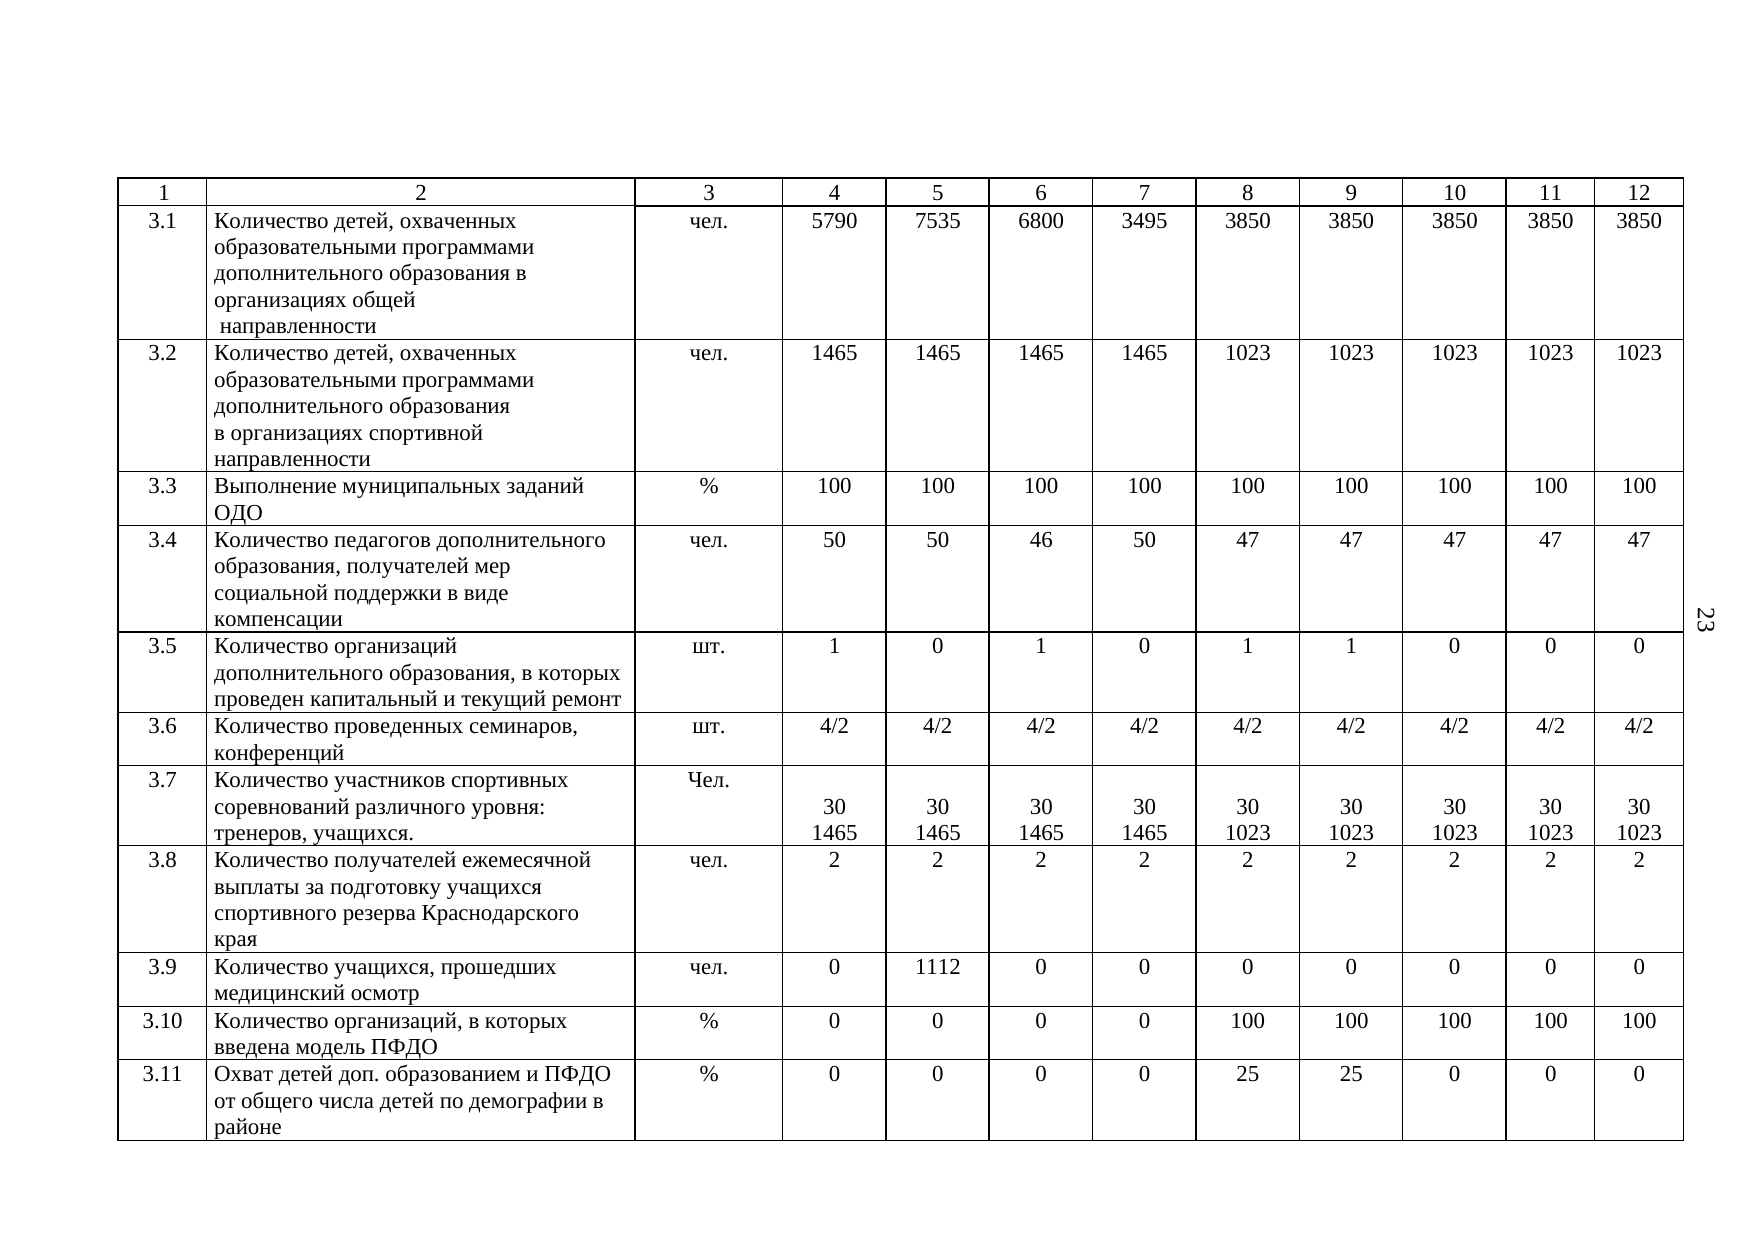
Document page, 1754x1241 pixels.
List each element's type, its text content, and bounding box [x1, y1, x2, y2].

table_cell 7535 [887, 207, 988, 338]
table_cell 3.1 [119, 206, 206, 338]
table_header 10 [1403, 179, 1505, 205]
table_cell 3.7 [119, 766, 206, 845]
table_cell 100 [1300, 1007, 1402, 1059]
table_cell 0 [1093, 633, 1195, 712]
table_cell 30 1023 [1300, 766, 1402, 845]
table_cell 46 [990, 526, 1092, 631]
table_cell 4/2 [1403, 713, 1505, 765]
table_cell чел. [636, 207, 782, 338]
table_cell Количество детей, охваченных образовательными программами дополнительного образования в организациях спортивной направленности [207, 340, 634, 471]
table_cell % [636, 1007, 782, 1059]
table_cell 1023 [1507, 340, 1594, 471]
table_cell 30 1465 [887, 766, 988, 845]
table_cell 100 [1197, 1007, 1299, 1059]
table_cell 1023 [1403, 340, 1505, 471]
table_cell % [636, 1060, 782, 1139]
table_cell Количество детей, охваченных образовательными программами дополнительного образования в организациях общей направленности [207, 206, 634, 338]
table_cell 100 [1507, 472, 1594, 525]
table_cell 47 [1507, 526, 1594, 631]
table_cell 50 [887, 526, 988, 631]
table_header 8 [1197, 179, 1299, 205]
table_cell чел. [636, 340, 782, 471]
table_cell 0 [887, 1060, 988, 1139]
table_cell 1465 [783, 340, 885, 471]
table_cell 1465 [1093, 340, 1195, 471]
table_header 4 [783, 179, 885, 205]
table_cell 100 [887, 472, 988, 525]
table_cell чел. [636, 526, 782, 631]
table_cell 3850 [1403, 207, 1505, 338]
table_cell 3.5 [119, 633, 206, 712]
table_cell 47 [1403, 526, 1505, 631]
table_cell Количество получателей ежемесячной выплаты за подготовку учащихся спортивного резерва Краснодарского края [207, 846, 634, 952]
table_cell 2 [1507, 846, 1594, 952]
table_cell 30 1465 [783, 766, 885, 845]
table_cell чел. [636, 846, 782, 952]
table_header 11 [1507, 179, 1594, 205]
table_cell 4/2 [783, 713, 885, 765]
table_cell 25 [1197, 1060, 1299, 1139]
table_cell 100 [1300, 472, 1402, 525]
table_cell 3.10 [119, 1007, 206, 1059]
table_header 7 [1093, 179, 1195, 205]
table_cell 3.3 [119, 472, 206, 525]
table_cell 2 [1093, 846, 1195, 952]
table_cell 30 1465 [990, 766, 1092, 845]
table_cell 3850 [1507, 207, 1594, 338]
table_cell % [636, 472, 782, 525]
table_cell 1023 [1595, 340, 1683, 471]
table_cell 100 [1403, 1007, 1505, 1059]
table_cell 100 [1595, 1007, 1683, 1059]
table_cell 1 [783, 633, 885, 712]
table_cell 0 [1507, 1060, 1594, 1139]
table_cell 0 [1300, 953, 1402, 1006]
table_cell 3.4 [119, 526, 206, 631]
table_cell 100 [1197, 472, 1299, 525]
table_cell 1 [1197, 633, 1299, 712]
table_header 6 [990, 179, 1092, 205]
table_cell 2 [990, 846, 1092, 952]
table_cell 4/2 [887, 713, 988, 765]
table_cell 2 [1197, 846, 1299, 952]
table_cell 3.8 [119, 846, 206, 952]
table_cell 4/2 [1197, 713, 1299, 765]
table_cell чел. [636, 953, 782, 1006]
table_cell Количество педагогов дополнительного образования, получателей мер социальной поддержки в виде компенсации [207, 526, 634, 631]
table_cell 0 [1595, 953, 1683, 1006]
table_cell 2 [783, 846, 885, 952]
table_cell Количество участников спортивных соревнований различного уровня: тренеров, учащихся. [207, 766, 634, 845]
table_cell 4/2 [1507, 713, 1594, 765]
table_cell 0 [1595, 633, 1683, 712]
table_header 2 [207, 179, 634, 205]
table_cell Количество учащихся, прошедших медицинский осмотр [207, 953, 634, 1006]
table_cell 3.6 [119, 713, 206, 765]
table_cell 100 [990, 472, 1092, 525]
table_cell 30 1023 [1595, 766, 1683, 845]
table_cell 4/2 [1093, 713, 1195, 765]
table_cell 30 1465 [1093, 766, 1195, 845]
table_cell 0 [887, 633, 988, 712]
table_cell 3.2 [119, 340, 206, 471]
table_cell Количество организаций дополнительного образования, в которых проведен капитальный и текущий ремонт [207, 633, 634, 712]
table_cell 0 [1507, 953, 1594, 1006]
table_cell 4/2 [1595, 713, 1683, 765]
table_cell 3495 [1093, 207, 1195, 338]
table_cell 4/2 [990, 713, 1092, 765]
table_cell шт. [636, 713, 782, 765]
table_cell 47 [1197, 526, 1299, 631]
table_cell шт. [636, 633, 782, 712]
table_cell 0 [1403, 633, 1505, 712]
table_cell 1112 [887, 953, 988, 1006]
table_header 5 [887, 179, 988, 205]
table_cell 0 [1197, 953, 1299, 1006]
table_cell 0 [783, 1060, 885, 1139]
table_cell 5790 [783, 207, 885, 338]
table_cell 0 [1093, 1060, 1195, 1139]
table_cell Количество проведенных семинаров, конференций [207, 713, 634, 765]
table_cell 100 [1093, 472, 1195, 525]
table_cell 0 [783, 953, 885, 1006]
table_cell 2 [1595, 846, 1683, 952]
table_cell 47 [1595, 526, 1683, 631]
table_header 1 [119, 179, 206, 205]
table_cell Охват детей доп. образованием и ПФДО от общего числа детей по демографии в районе [207, 1060, 634, 1139]
table_cell 50 [1093, 526, 1195, 631]
table_cell 0 [1403, 1060, 1505, 1139]
table_cell 4/2 [1300, 713, 1402, 765]
table_cell 3850 [1197, 207, 1299, 338]
table_cell 1023 [1300, 340, 1402, 471]
table_cell Количество организаций, в которых введена модель ПФДО [207, 1007, 634, 1059]
table_cell 0 [1093, 953, 1195, 1006]
table_cell 1465 [887, 340, 988, 471]
table_header 12 [1595, 179, 1683, 205]
table_cell 2 [1403, 846, 1505, 952]
table_cell 0 [1093, 1007, 1195, 1059]
table_cell 1023 [1197, 340, 1299, 471]
table_cell 0 [990, 953, 1092, 1006]
table_cell 100 [783, 472, 885, 525]
table_cell 3850 [1300, 207, 1402, 338]
table_cell 50 [783, 526, 885, 631]
table_cell 100 [1403, 472, 1505, 525]
table_cell 30 1023 [1403, 766, 1505, 845]
table_header 9 [1300, 179, 1402, 205]
table_cell 30 1023 [1507, 766, 1594, 845]
table_header 3 [636, 179, 782, 205]
table_cell 0 [990, 1060, 1092, 1139]
table_cell 1465 [990, 340, 1092, 471]
table_cell 30 1023 [1197, 766, 1299, 845]
table_cell 6800 [990, 207, 1092, 338]
table_cell 3850 [1595, 207, 1683, 338]
table_cell 100 [1507, 1007, 1594, 1059]
table_cell 0 [990, 1007, 1092, 1059]
table_cell 47 [1300, 526, 1402, 631]
table_cell 3.11 [119, 1060, 206, 1139]
table_cell 1 [990, 633, 1092, 712]
table_cell 0 [1403, 953, 1505, 1006]
table_cell 25 [1300, 1060, 1402, 1139]
table_cell 3.9 [119, 953, 206, 1006]
table_cell 0 [1507, 633, 1594, 712]
table_cell 1 [1300, 633, 1402, 712]
table_cell 100 [1595, 472, 1683, 525]
table_cell 0 [1595, 1060, 1683, 1139]
table_cell Чел. [636, 766, 782, 845]
table_cell 2 [1300, 846, 1402, 952]
table_cell 0 [783, 1007, 885, 1059]
table_cell 2 [887, 846, 988, 952]
table_cell Выполнение муниципальных заданий ОДО [207, 472, 634, 525]
table_cell 0 [887, 1007, 988, 1059]
